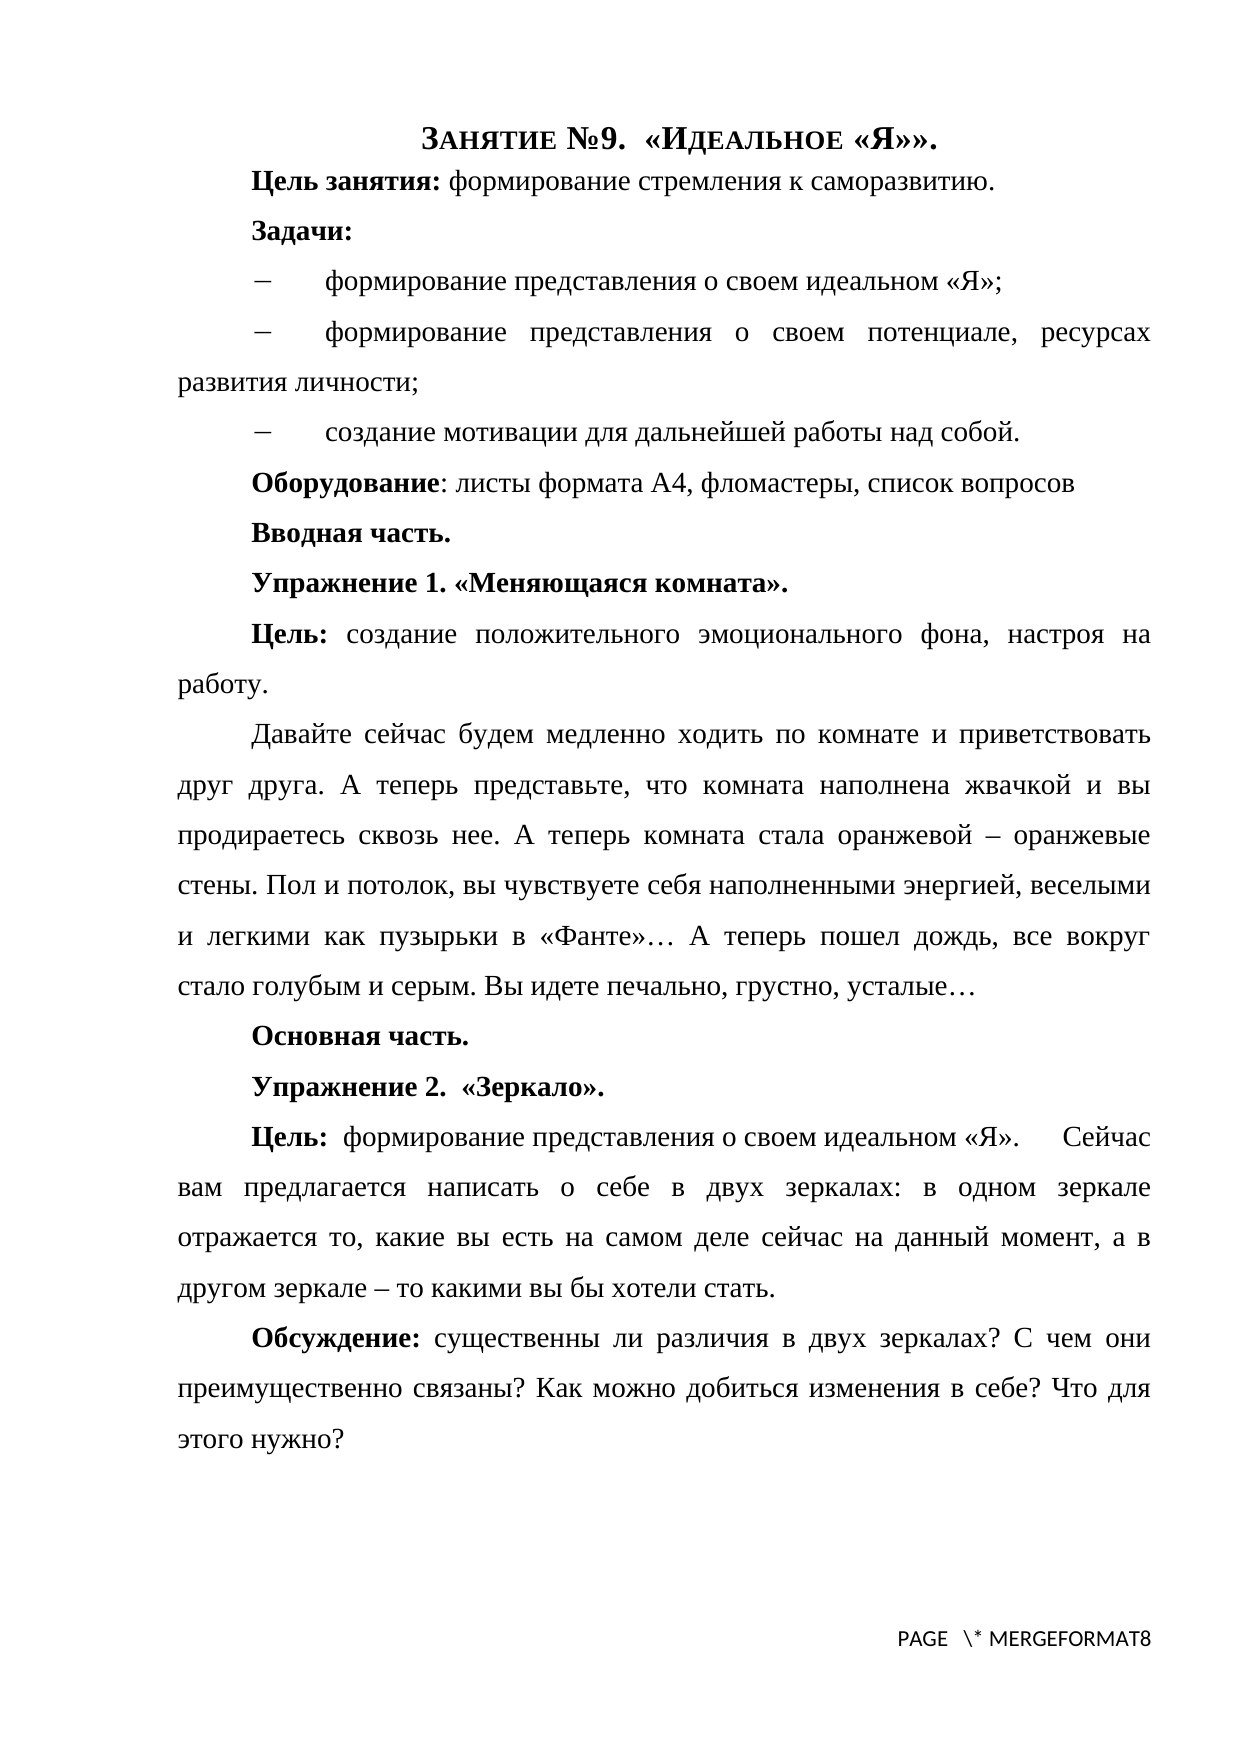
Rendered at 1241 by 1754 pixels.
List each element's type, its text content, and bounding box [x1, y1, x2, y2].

text Вводная часть. [177, 515, 1152, 549]
text Основная часть. [177, 1018, 1152, 1052]
list формирование представления о своем идеальном «Я»; [177, 263, 1152, 297]
text Задачи: [177, 213, 1152, 247]
text Давайте сейчас будем медленно ходить по комнате и приветствовать друг друга. А теперь представьте, что комната наполнена жвачкой и вы продираетесь сквозь нее. А теперь комната стала оранжевой – оранжевые стены. Пол и потолок, вы чувствуете себя наполненными энергией, веселыми и легкими как пузырьки в «Фанте»… А теперь пошел дождь, все вокруг стало голубым и серым. Вы идете печально, грустно, усталые… [177, 716, 1152, 1002]
text Цель: формирование представления о своем идеальном «Я». Сейчас вам предлагается написать о себе в двух зеркалах: в одном зеркале отражается то, какие вы есть на самом деле сейчас на данный момент, а в другом зеркале – то какими вы бы хотели стать. [177, 1119, 1152, 1303]
list создание мотивации для дальнейшей работы над собой. [177, 414, 1152, 448]
text Упражнение 1. «Меняющаяся комната». [177, 566, 1152, 599]
text Цель: создание положительного эмоционального фона, настроя на работу. [177, 616, 1152, 700]
text Цель занятия: формирование стремления к саморазвитию. [177, 163, 1152, 196]
list Оборудование: листы формата А4, фломастеры, список вопросов [251, 465, 1152, 498]
list формирование представления о своем потенциале, ресурсах развития личности; [177, 314, 1152, 398]
text Обсуждение: существенны ли различия в двух зеркалах? С чем они преимущественно связаны? Как можно добиться изменения в себе? Что для этого нужно? [177, 1320, 1152, 1454]
text Упражнение 2. «Зеркало». [177, 1069, 1152, 1102]
subtitle Занятие №9. «Идеальное «Я»». [177, 118, 1152, 156]
